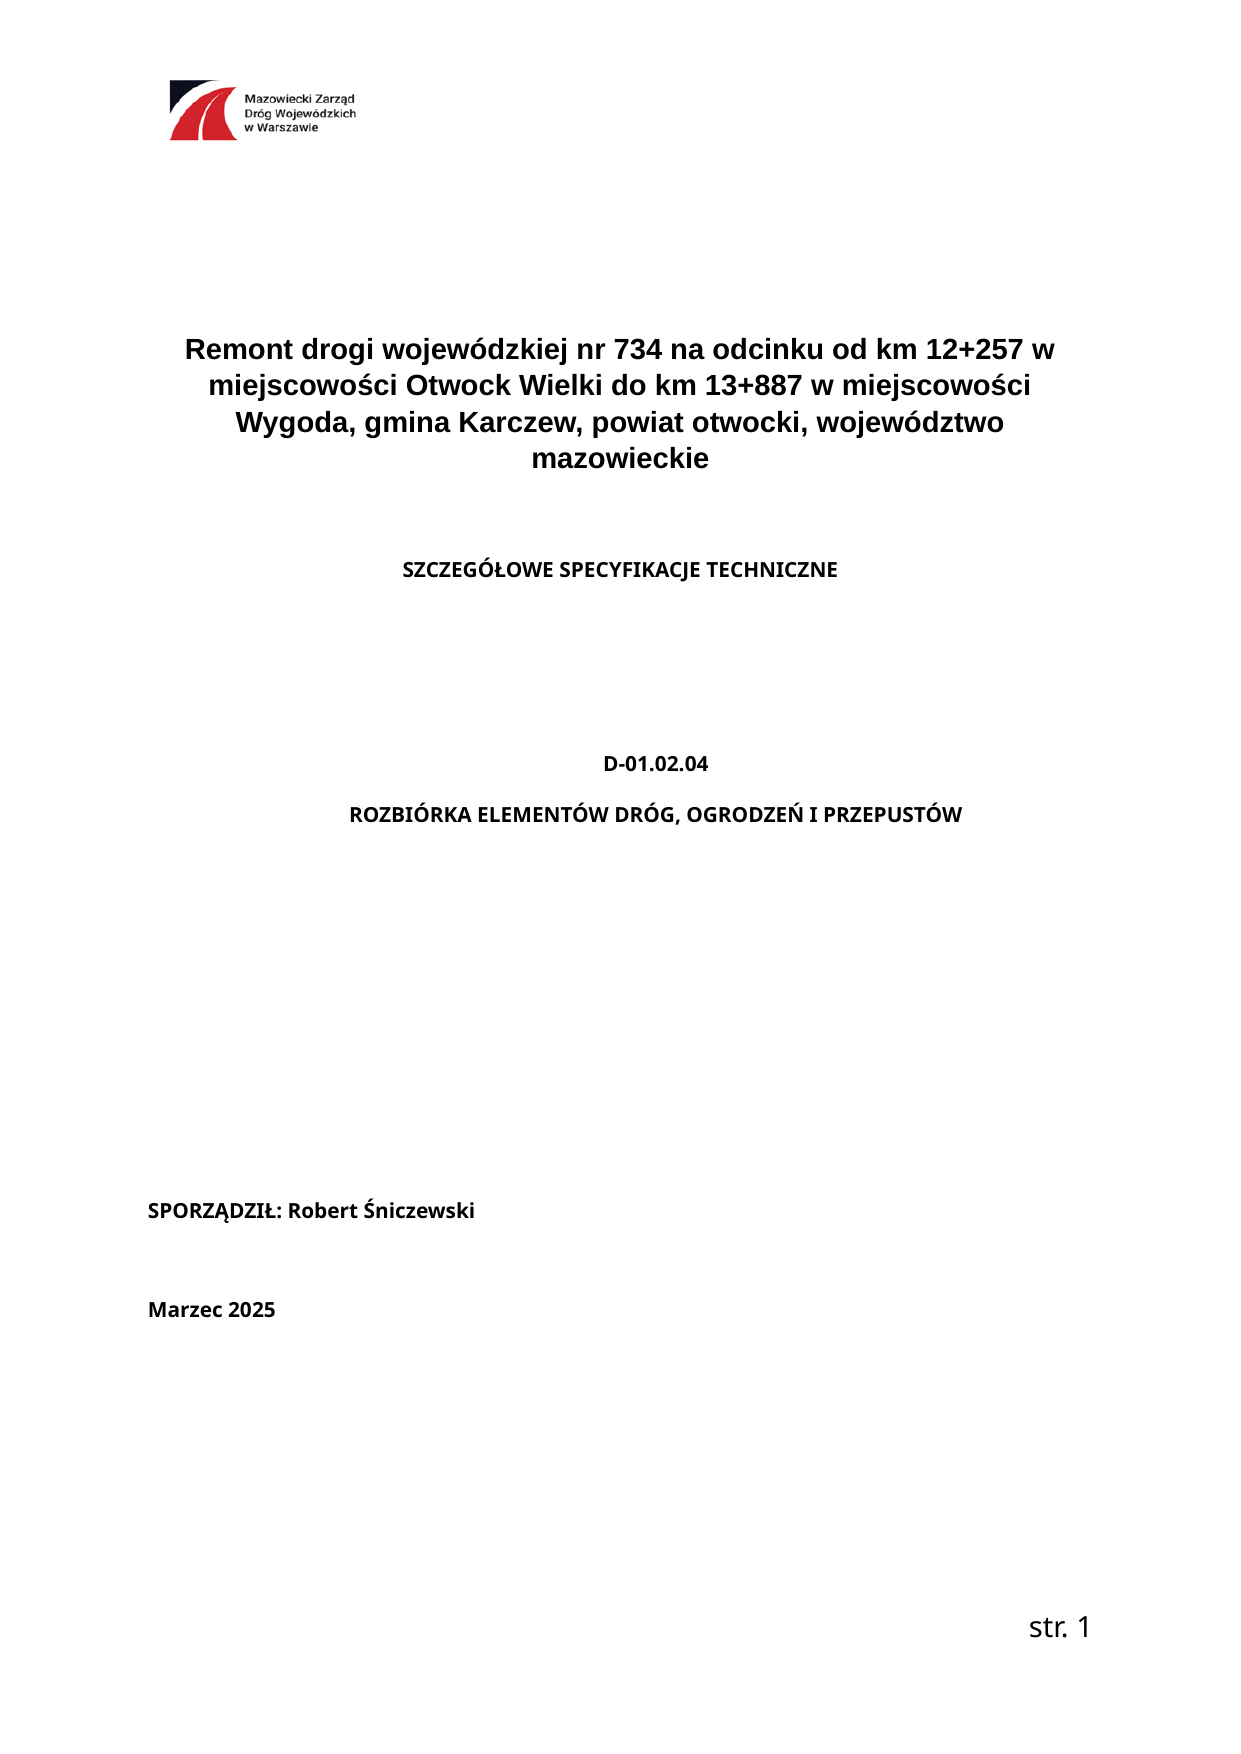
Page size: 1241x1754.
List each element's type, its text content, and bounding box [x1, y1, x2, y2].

picture [147, 73, 374, 146]
text SZCZEGÓŁOWE SPECYFIKACJE TECHNICZNE [148, 549, 1093, 585]
subtitle ROZBIÓRKA ELEMENTÓW DRÓG, OGRODZEŃ I PRZEPUSTÓW [218, 800, 1093, 829]
subtitle D-01.02.04 [218, 749, 1093, 778]
text SPORZĄDZIŁ: Robert Śniczewski [148, 1196, 1093, 1224]
text Remont drogi wojewódzkiej nr 734 na odcinku od km 12+257 w miejscowości Otwock Wielki do km 13+887 w miejscowości Wygoda, gmina Karczew, powiat otwocki, województwo mazowieckie [148, 330, 1093, 476]
text Marzec 2025 [148, 1295, 1093, 1323]
